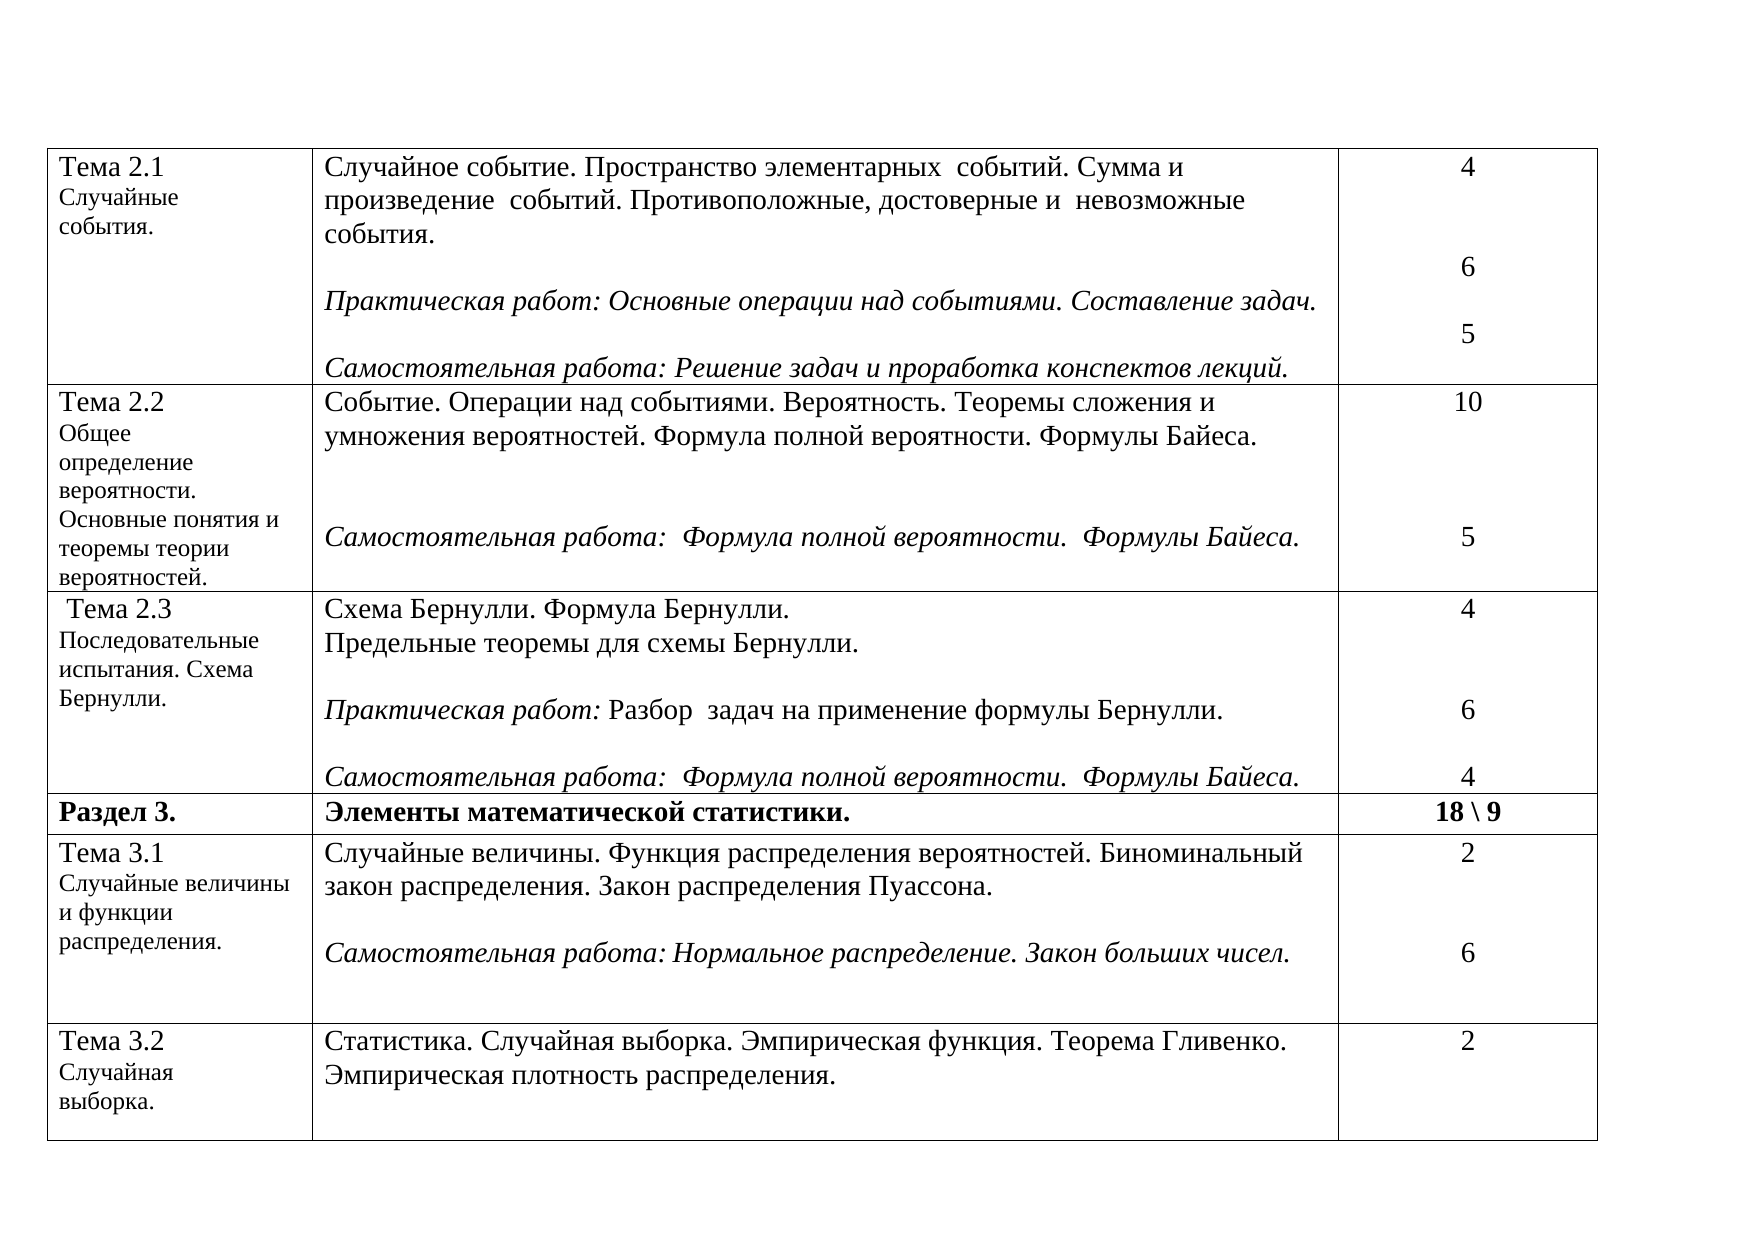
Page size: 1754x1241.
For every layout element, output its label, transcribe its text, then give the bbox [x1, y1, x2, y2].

table_cell Тема 2.3 Последовательные испытания. Схема Бернулли. [48, 592, 312, 793]
table_cell 2 6 [1339, 835, 1597, 1022]
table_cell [313, 1024, 1338, 1140]
table_cell Раздел 3. [48, 794, 312, 834]
table_cell Тема 2.1 Случайные события. [48, 149, 312, 383]
table_cell 2 2 4 [1339, 1024, 1597, 1140]
table_cell Тема 2.2 Общее определение вероятности. Основные понятия и теоремы теории вероятностей. [48, 385, 312, 591]
table_cell Элементы математической статистики. [313, 794, 1338, 834]
table_cell Случайные величины. Функция распределения вероятностей. Биноминальный закон распределения. Закон распределения Пуассона. Самостоятельная работа: Нормальное распределение. Закон больших чисел. [313, 835, 1338, 1022]
table_cell 18 \ 9 [1339, 794, 1597, 834]
table_cell Случайное событие. Пространство элементарных событий. Сумма и произведение событий. Противоположные, достоверные и невозможные события. Практическая работ: Основные операции над событиями. Составление задач. Самостоятельная работа: Решение задач и проработка конспектов лекций. [313, 149, 1338, 383]
table_cell Схема Бернулли. Формула Бернулли. Предельные теоремы для схемы Бернулли. Практическая работ: Разбор задач на применение формулы Бернулли. Самостоятельная работа: Формула полной вероятности. Формулы Байеса. [313, 592, 1338, 793]
table_cell Тема 3.1 Случайные величины и функции распределения. [48, 835, 312, 1022]
table_cell 10 5 [1339, 385, 1597, 591]
table_cell Событие. Операции над событиями. Вероятность. Теоремы сложения и умножения вероятностей. Формула полной вероятности. Формулы Байеса. Самостоятельная работа: Формула полной вероятности. Формулы Байеса. [313, 385, 1338, 591]
table_cell 4 6 5 [1339, 149, 1597, 383]
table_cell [48, 1024, 312, 1140]
table_cell 4 6 4 [1339, 592, 1597, 793]
